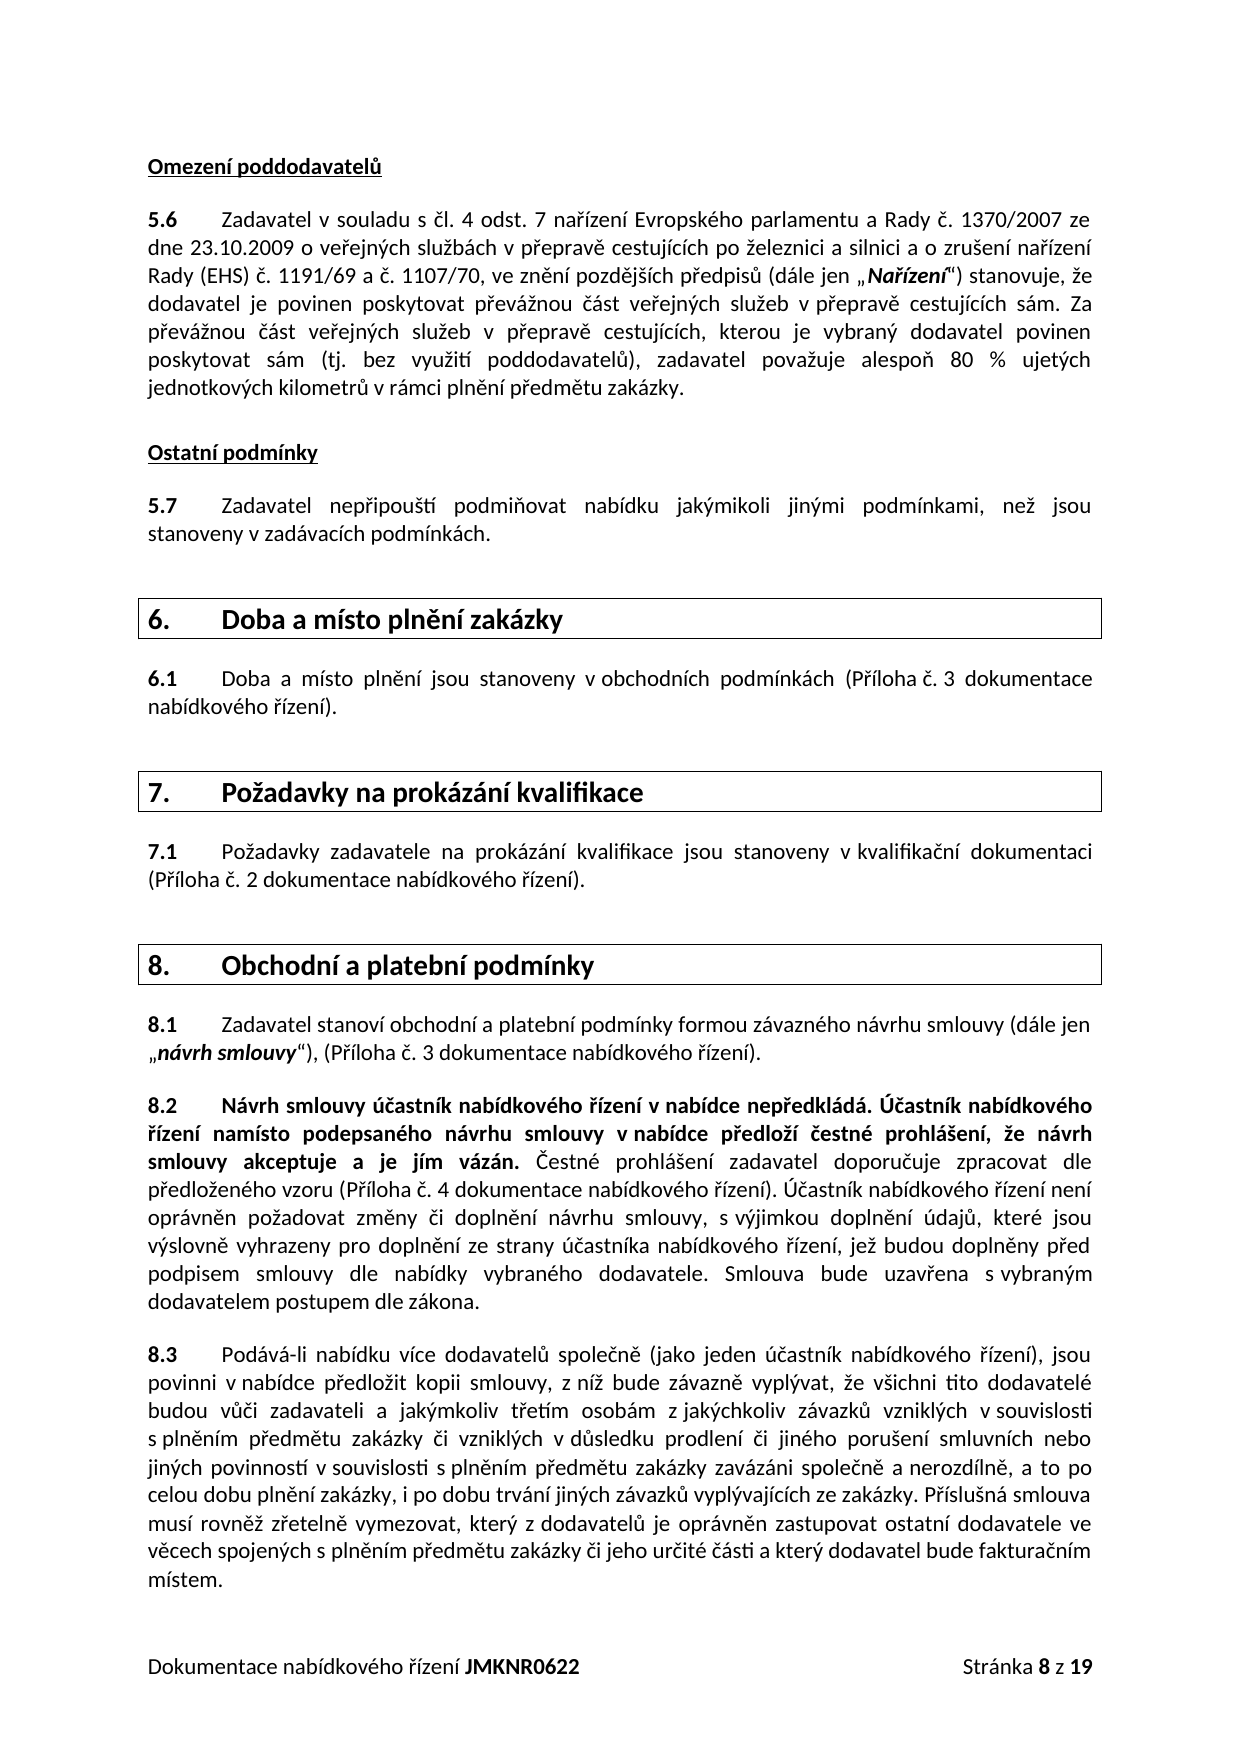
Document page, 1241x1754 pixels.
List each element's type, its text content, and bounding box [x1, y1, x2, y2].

text Ostatní podmínky [148, 438, 1093, 467]
text Požadavky zadavatele na prokázání kvalifikace jsou stanoveny v kvalifikační dokumentaci (Příloha č. 2 dokumentace nabídkového řízení). [148, 837, 1093, 893]
list Omezení poddodavatelů [148, 152, 1093, 180]
text Doba a místo plnění zakázky [139, 599, 1101, 638]
text Zadavatel nepřipouští podmiňovat nabídku jakýmikoli jinými podmínkami, než jsou stanoveny v zadávacích podmínkách. [148, 492, 1093, 548]
text Obchodní a platební podmínky [139, 945, 1101, 984]
text Zadavatel stanoví obchodní a platební podmínky formou závazného návrhu smlouvy (dále jen „návrh smlouvy“), (Příloha č. 3 dokumentace nabídkového řízení). [148, 1010, 1093, 1066]
text Požadavky na prokázání kvalifikace [139, 772, 1101, 811]
text Zadavatel v souladu s čl. 4 odst. 7 nařízení Evropského parlamentu a Rady č. 1370/2007 ze dne 23.10.2009 o veřejných službách v přepravě cestujících po železnici a silnici a o zrušení nařízení Rady (EHS) č. 1191/69 a č. 1107/70, ve znění pozdějších předpisů (dále jen „Nařízení“) stanovuje, že dodavatel je povinen poskytovat převážnou část veřejných služeb v přepravě cestujících sám. Za převážnou část veřejných služeb v přepravě cestujících, kterou je vybraný dodavatel povinen poskytovat sám (tj. bez využití poddodavatelů), zadavatel považuje alespoň 80 % ujetých jednotkových kilometrů v rámci plnění předmětu zakázky. [148, 205, 1093, 401]
text Doba a místo plnění jsou stanoveny v obchodních podmínkách (Příloha č. 3 dokumentace nabídkového řízení). [148, 664, 1093, 721]
text Podává-li nabídku více dodavatelů společně (jako jeden účastník nabídkového řízení), jsou povinni v nabídce předložit kopii smlouvy, z níž bude závazně vyplývat, že všichni tito dodavatelé budou vůči zadavateli a jakýmkoliv třetím osobám z jakýchkoliv závazků vzniklých v souvislosti s plněním předmětu zakázky či vzniklých v důsledku prodlení či jiného porušení smluvních nebo jiných povinností v souvislosti s plněním předmětu zakázky zavázáni společně a nerozdílně, a to po celou dobu plnění zakázky, i po dobu trvání jiných závazků vyplývajících ze zakázky. Příslušná smlouva musí rovněž zřetelně vymezovat, který z dodavatelů je oprávněn zastupovat ostatní dodavatele ve věcech spojených s plněním předmětu zakázky či jeho určité části a který dodavatel bude fakturačním místem. [148, 1341, 1093, 1593]
text Návrh smlouvy účastník nabídkového řízení v nabídce nepředkládá. Účastník nabídkového řízení namísto podepsaného návrhu smlouvy v nabídce předloží čestné prohlášení, že návrh smlouvy akceptuje a je jím vázán. Čestné prohlášení zadavatel doporučuje zpracovat dle předloženého vzoru (Příloha č. 4 dokumentace nabídkového řízení). Účastník nabídkového řízení není oprávněn požadovat změny či doplnění návrhu smlouvy, s výjimkou doplnění údajů, které jsou výslovně vyhrazeny pro doplnění ze strany účastníka nabídkového řízení, jež budou doplněny před podpisem smlouvy dle nabídky vybraného dodavatele. Smlouva bude uzavřena s vybraným dodavatelem postupem dle zákona. [148, 1091, 1093, 1316]
